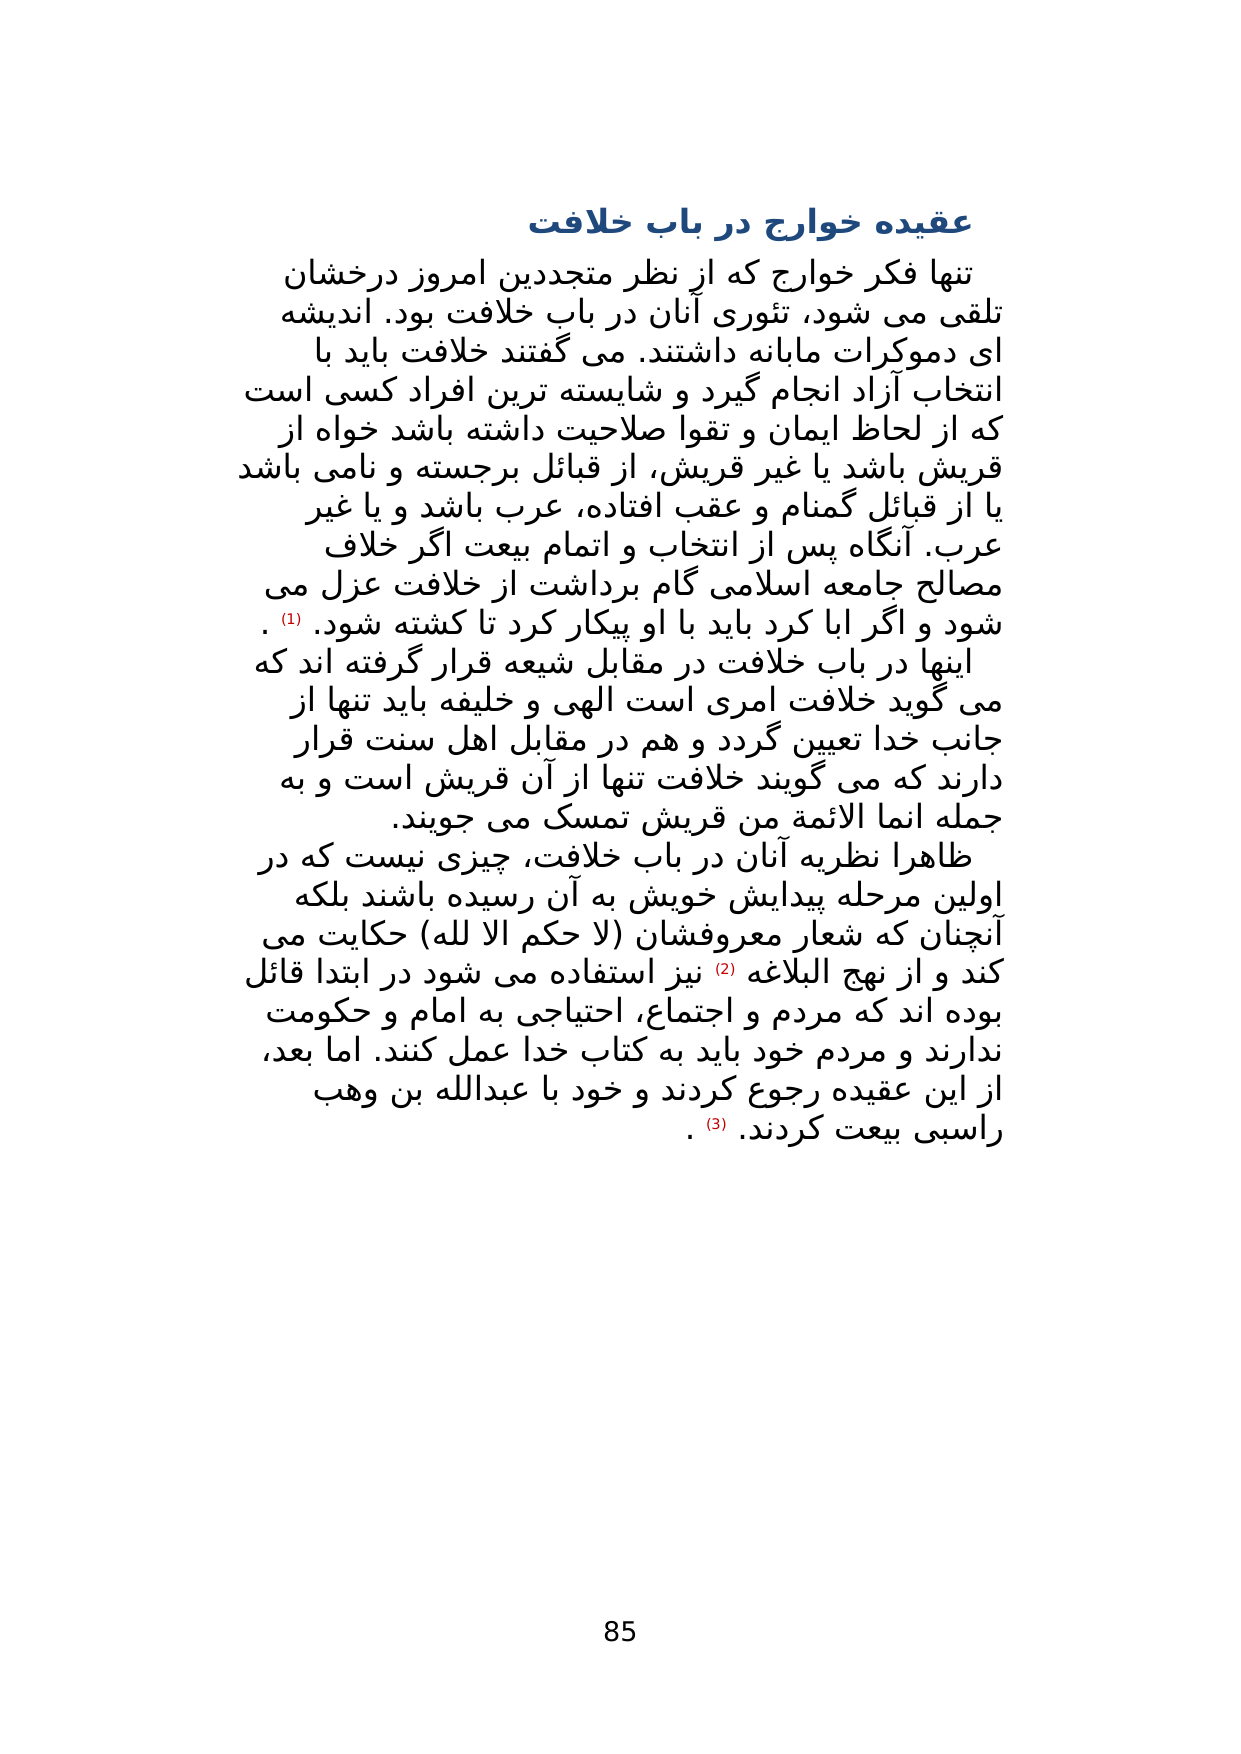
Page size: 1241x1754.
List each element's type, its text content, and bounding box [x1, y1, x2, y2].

subtitle عقیده خوارج در باب خلافت [236, 202, 1004, 241]
text تنها فکر خوارج که از نظر متجددین امروز درخشان تلقی می شود، تئوری آنان در باب خلافت بود. اندیشه ای دموکرات مابانه داشتند. می گفتند خلافت باید با انتخاب آزاد انجام گیرد و شایسته ترین افراد کسی است که از لحاظ ایمان و تقوا صلاحیت داشته باشد خواه از قریش باشد یا غیر قریش، از قبائل برجسته و نامی باشد یا از قبائل گمنام و عقب افتاده، عرب باشد و یا غیر عرب. آنگاه پس از انتخاب و اتمام بیعت اگر خلاف مصالح جامعه اسلامی گام برداشت از خلافت عزل می شود و اگر ابا کرد باید با او پیکار کرد تا کشته شود. (1) . [236, 253, 1004, 642]
text ظاهرا نظریه آنان در باب خلافت، چیزی نیست که در اولین مرحله پیدایش خویش به آن رسیده باشند بلکه آنچنان که شعار معروفشان (لا حکم الا لله) حکایت می کند و از نهج البلاغه (2) نیز استفاده می شود در ابتدا قائل بوده اند که مردم و اجتماع، احتیاجی به امام و حکومت ندارند و مردم خود باید به کتاب خدا عمل کنند. اما بعد، از این عقیده رجوع کردند و خود با عبدالله بن وهب راسبی بیعت کردند. (3) . [236, 836, 1004, 1147]
text اینها در باب خلافت در مقابل شیعه قرار گرفته اند که می گوید خلافت امری است الهی و خلیفه باید تنها از جانب خدا تعیین گردد و هم در مقابل اهل سنت قرار دارند که می گویند خلافت تنها از آن قریش است و به جمله انما الائمة من قریش تمسک می جویند. [236, 642, 1004, 836]
